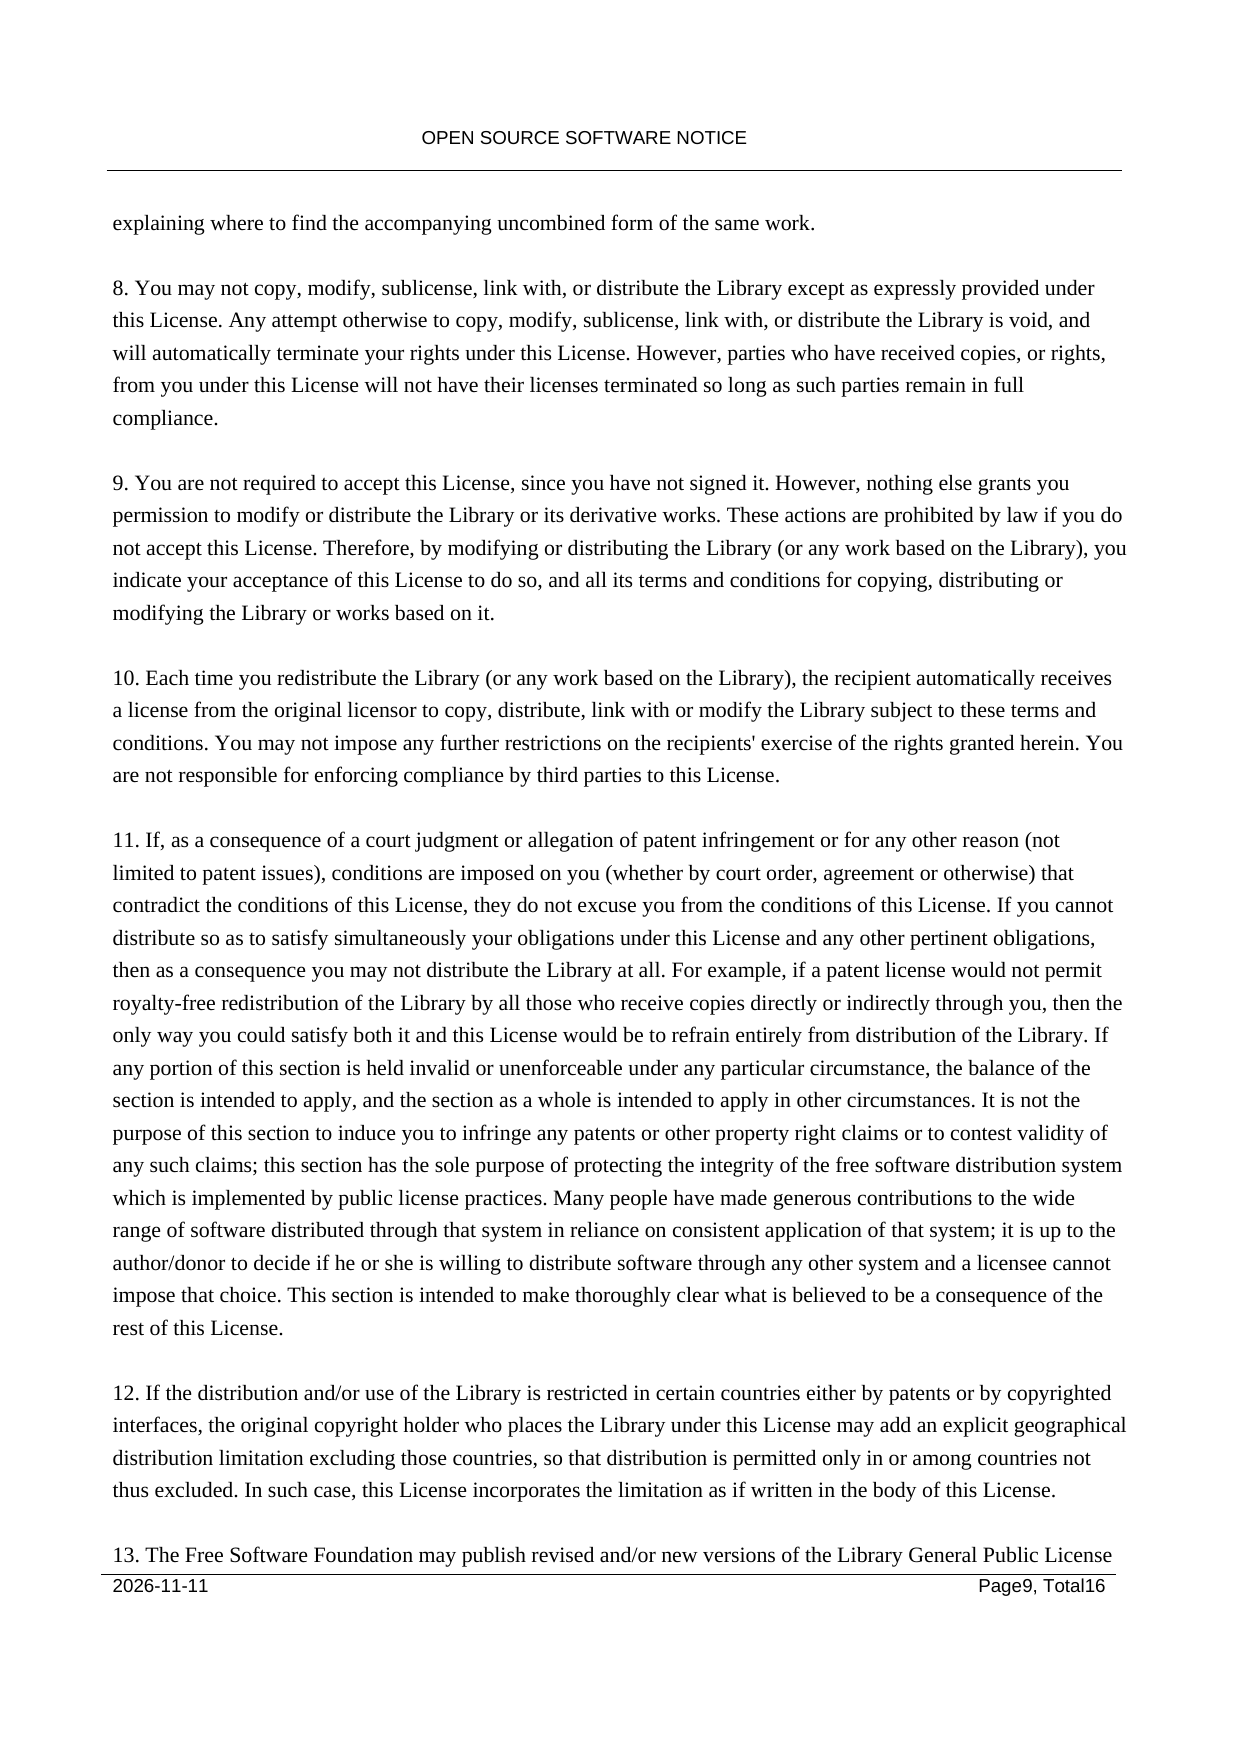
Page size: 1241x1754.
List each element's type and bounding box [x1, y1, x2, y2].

text [112, 206, 1128, 1571]
